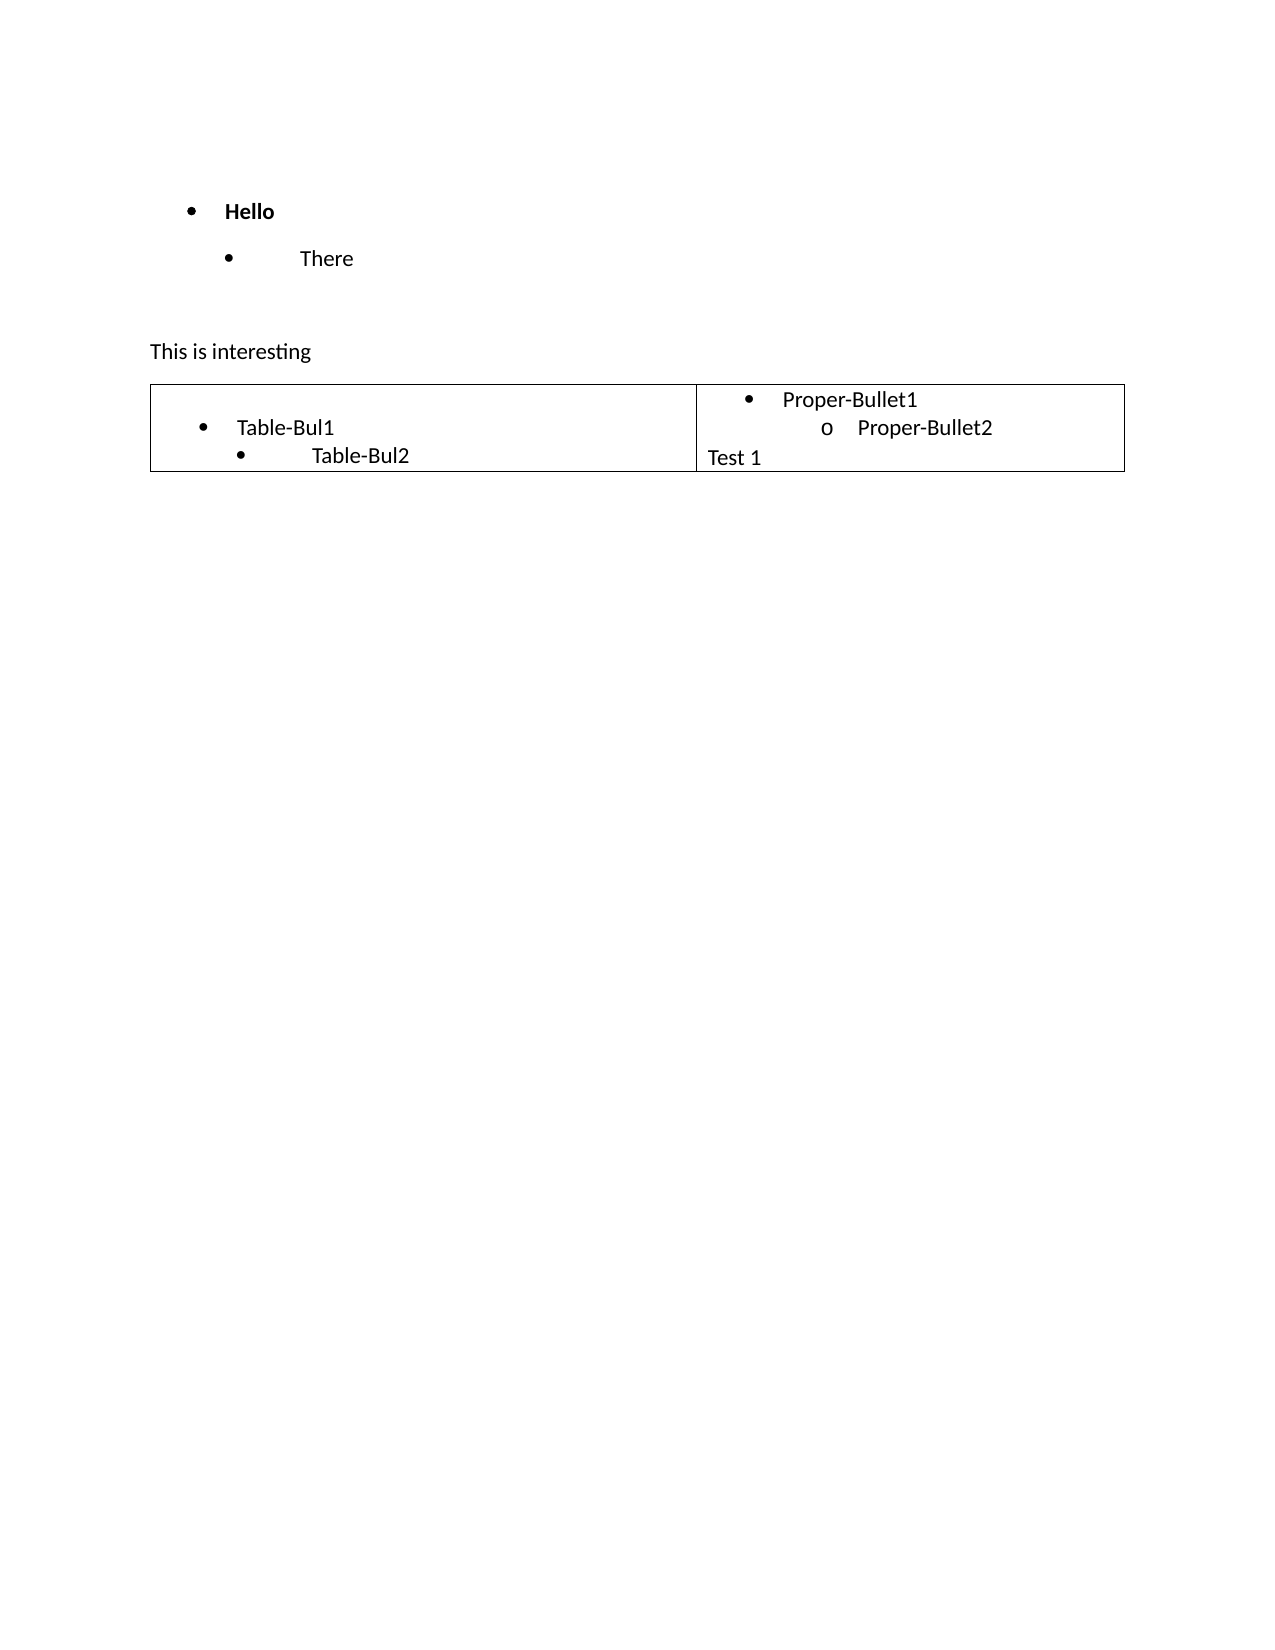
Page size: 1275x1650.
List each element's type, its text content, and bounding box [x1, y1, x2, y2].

text There [225, 244, 1125, 272]
text This is interesting [150, 337, 1125, 366]
text Hello [187, 197, 1125, 225]
table_header Table-Bul1 Table-Bul2 [151, 385, 696, 471]
table_header Proper-Bullet1 Proper-Bullet2 Test 1 [697, 385, 1124, 471]
